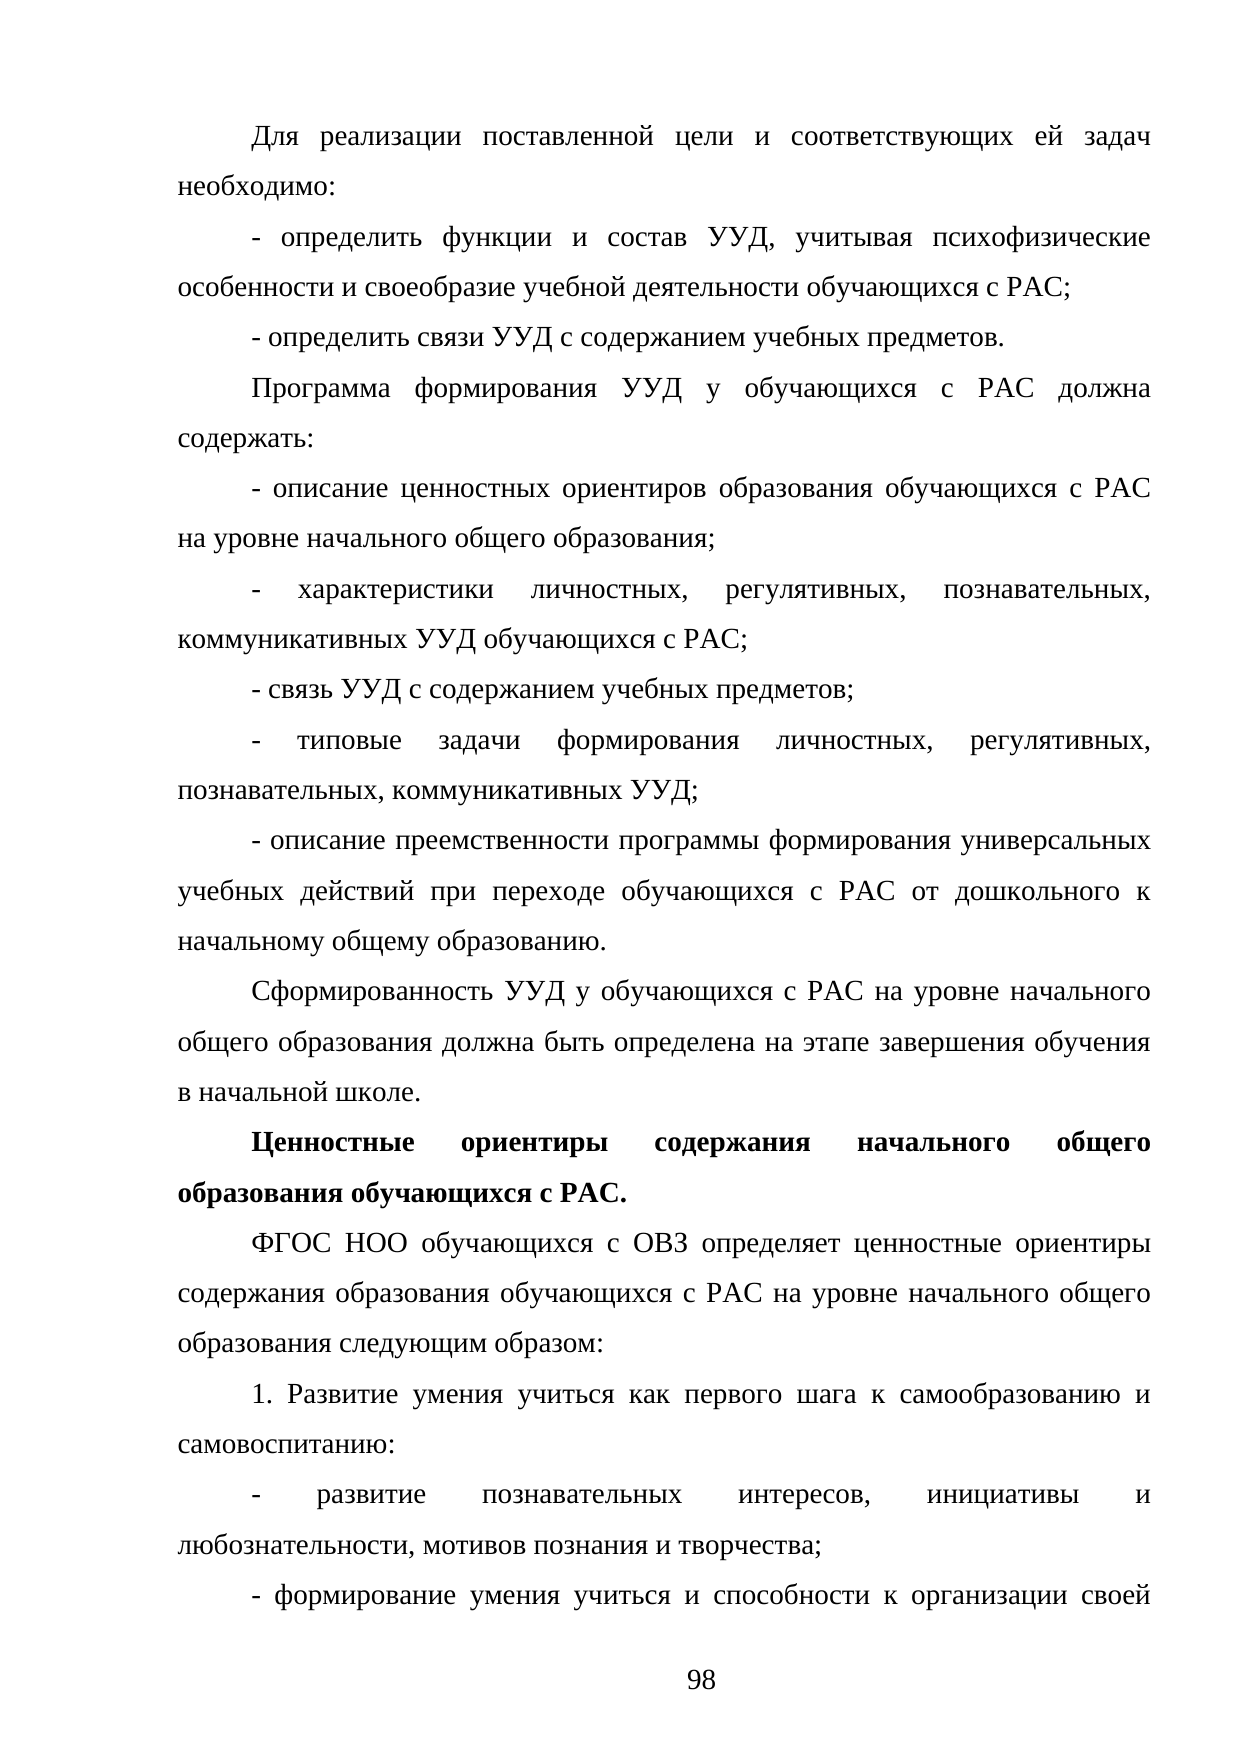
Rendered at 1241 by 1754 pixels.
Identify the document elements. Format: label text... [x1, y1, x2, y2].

text - определить функции и состав УУД, учитывая психофизические особенности и своеобразие учебной деятельности обучающихся с РАС; [177, 219, 1152, 303]
text - описание преемственности программы формирования универсальных учебных действий при переходе обучающихся с РАС от дошкольного к начальному общему образованию. [177, 822, 1152, 957]
text - связь УУД с содержанием учебных предметов; [177, 672, 1152, 705]
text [177, 1577, 1152, 1611]
text - определить связи УУД с содержанием учебных предметов. [177, 319, 1152, 353]
text Для реализации поставленной цели и соответствующих ей задач необходимо: [177, 118, 1152, 202]
text Программа формирования УУД у обучающихся с РАС должна содержать: [177, 370, 1152, 453]
text - характеристики личностных, регулятивных, познавательных, коммуникативных УУД обучающихся с РАС; [177, 571, 1152, 655]
text - развитие познавательных интересов, инициативы и любознательности, мотивов познания и творчества; [177, 1477, 1152, 1560]
text Ценностные ориентиры содержания начального общего образования обучающихся с РАС. [177, 1124, 1152, 1208]
text Сформированность УУД у обучающихся с РАС на уровне начального общего образования должна быть определена на этапе завершения обучения в начальной школе. [177, 973, 1152, 1108]
text - типовые задачи формирования личностных, регулятивных, познавательных, коммуникативных УУД; [177, 722, 1152, 806]
text 1. Развитие умения учиться как первого шага к самообразованию и самовоспитанию: [177, 1376, 1152, 1460]
text - описание ценностных ориентиров образования обучающихся с РАС на уровне начального общего образования; [177, 470, 1152, 554]
text ФГОС НОО обучающихся с ОВЗ определяет ценностные ориентиры содержания образования обучающихся с РАС на уровне начального общего образования следующим образом: [177, 1225, 1152, 1359]
